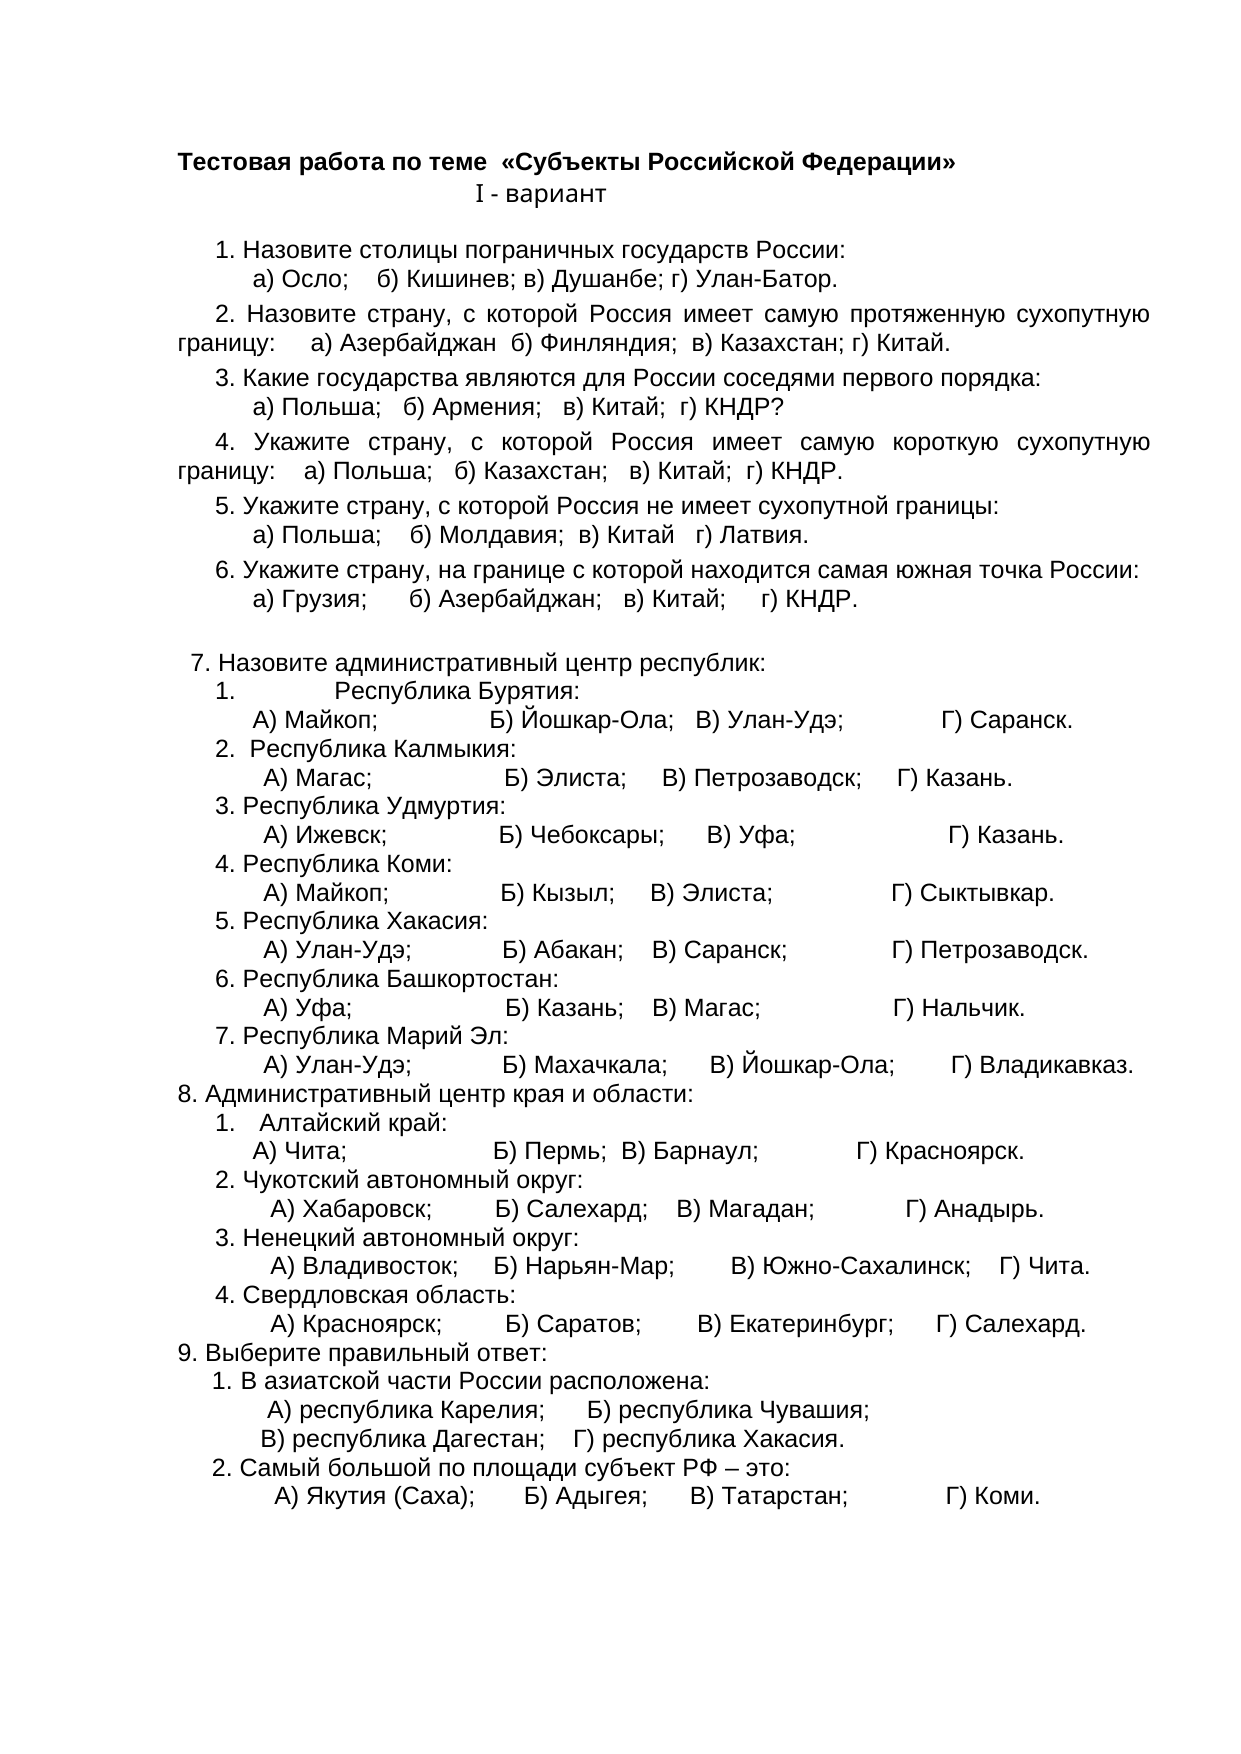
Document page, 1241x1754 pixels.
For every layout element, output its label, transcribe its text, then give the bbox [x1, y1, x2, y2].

text а) Грузия; б) Азербайджан; в) Китай; г) КНДР. [215, 584, 1152, 613]
text 2. Назовите страну, с которой Россия имеет самую протяженную сухопутную границу: а) Азербайджан б) Финляндия; в) Казахстан; г) Китай. [177, 299, 1152, 357]
text 4. Свердловская область: [215, 1280, 1152, 1309]
text 2. Республика Калмыкия: [215, 734, 1152, 762]
text А) Уфа; Б) Казань; В) Магас; Г) Нальчик. [215, 992, 1152, 1021]
text 7. Назовите административный центр республик: [177, 647, 1152, 676]
text I - вариант [177, 176, 1152, 210]
text А) Хабаровск; Б) Салехард; В) Магадан; Г) Анадырь. [215, 1194, 1152, 1222]
text 8. Административный центр края и области: [177, 1079, 1152, 1107]
text 4. Укажите страну, с которой Россия имеет самую короткую сухопутную границу: а) Польша; б) Казахстан; в) Китай; г) КНДР. [177, 427, 1152, 485]
text А) Чита; Б) Пермь; В) Барнаул; Г) Красноярск. [252, 1136, 1152, 1165]
text 4. Республика Коми: [215, 849, 1152, 877]
text А) Улан-Удэ; Б) Абакан; В) Саранск; Г) Петрозаводск. [215, 935, 1152, 964]
text А) республика Карелия; Б) республика Чувашия; [212, 1395, 1152, 1424]
text 7. Республика Марий Эл: [215, 1021, 1152, 1050]
text 2. Самый большой по площади субъект РФ – это: [212, 1452, 1152, 1481]
text А) Владивосток; Б) Нарьян-Мар; В) Южно-Сахалинск; Г) Чита. [215, 1251, 1152, 1280]
text 3. Республика Удмуртия: [215, 791, 1152, 820]
text 2. Чукотский автономный округ: [215, 1165, 1152, 1194]
text а) Осло; б) Кишинев; в) Душанбе; г) Улан-Батор. [215, 264, 1152, 292]
text А) Улан-Удэ; Б) Махачкала; В) Йошкар-Ола; Г) Владикавказ. [215, 1050, 1152, 1079]
text А) Майкоп; Б) Кызыл; В) Элиста; Г) Сыктывкар. [215, 877, 1152, 906]
text 6. Укажите страну, на границе с которой находится самая южная точка России: [177, 556, 1152, 584]
text А) Ижевск; Б) Чебоксары; В) Уфа; Г) Казань. [215, 820, 1152, 849]
text 3. Какие государства являются для России соседями первого порядка: [177, 363, 1152, 392]
list В азиатской части России расположена: [212, 1366, 1152, 1395]
text А) Якутия (Саха); Б) Адыгея; В) Татарстан; Г) Коми. [212, 1481, 1152, 1510]
text 5. Укажите страну, с которой Россия не имеет сухопутной границы: [177, 491, 1152, 520]
text А) Магас; Б) Элиста; В) Петрозаводск; Г) Казань. [215, 762, 1152, 791]
text а) Польша; б) Армения; в) Китай; г) КНДР? [215, 392, 1152, 421]
text Тестовая работа по теме «Субъекты Российской Федерации» [177, 147, 1152, 176]
text 1. Назовите столицы пограничных государств России: [177, 235, 1152, 263]
text 6. Республика Башкортостан: [215, 964, 1152, 992]
text а) Польша; б) Молдавия; в) Китай г) Латвия. [215, 520, 1152, 549]
text 3. Ненецкий автономный округ: [215, 1222, 1152, 1251]
text 9. Выберите правильный ответ: [177, 1337, 1152, 1366]
text В) республика Дагестан; Г) республика Хакасия. [212, 1424, 1152, 1452]
text А) Красноярск; Б) Саратов; В) Екатеринбург; Г) Салехард. [215, 1309, 1152, 1337]
list Республика Бурятия: [215, 676, 1152, 705]
text А) Майкоп; Б) Йошкар-Ола; В) Улан-Удэ; Г) Саранск. [252, 705, 1152, 734]
list Алтайский край: [215, 1107, 1152, 1136]
text 5. Республика Хакасия: [215, 906, 1152, 935]
